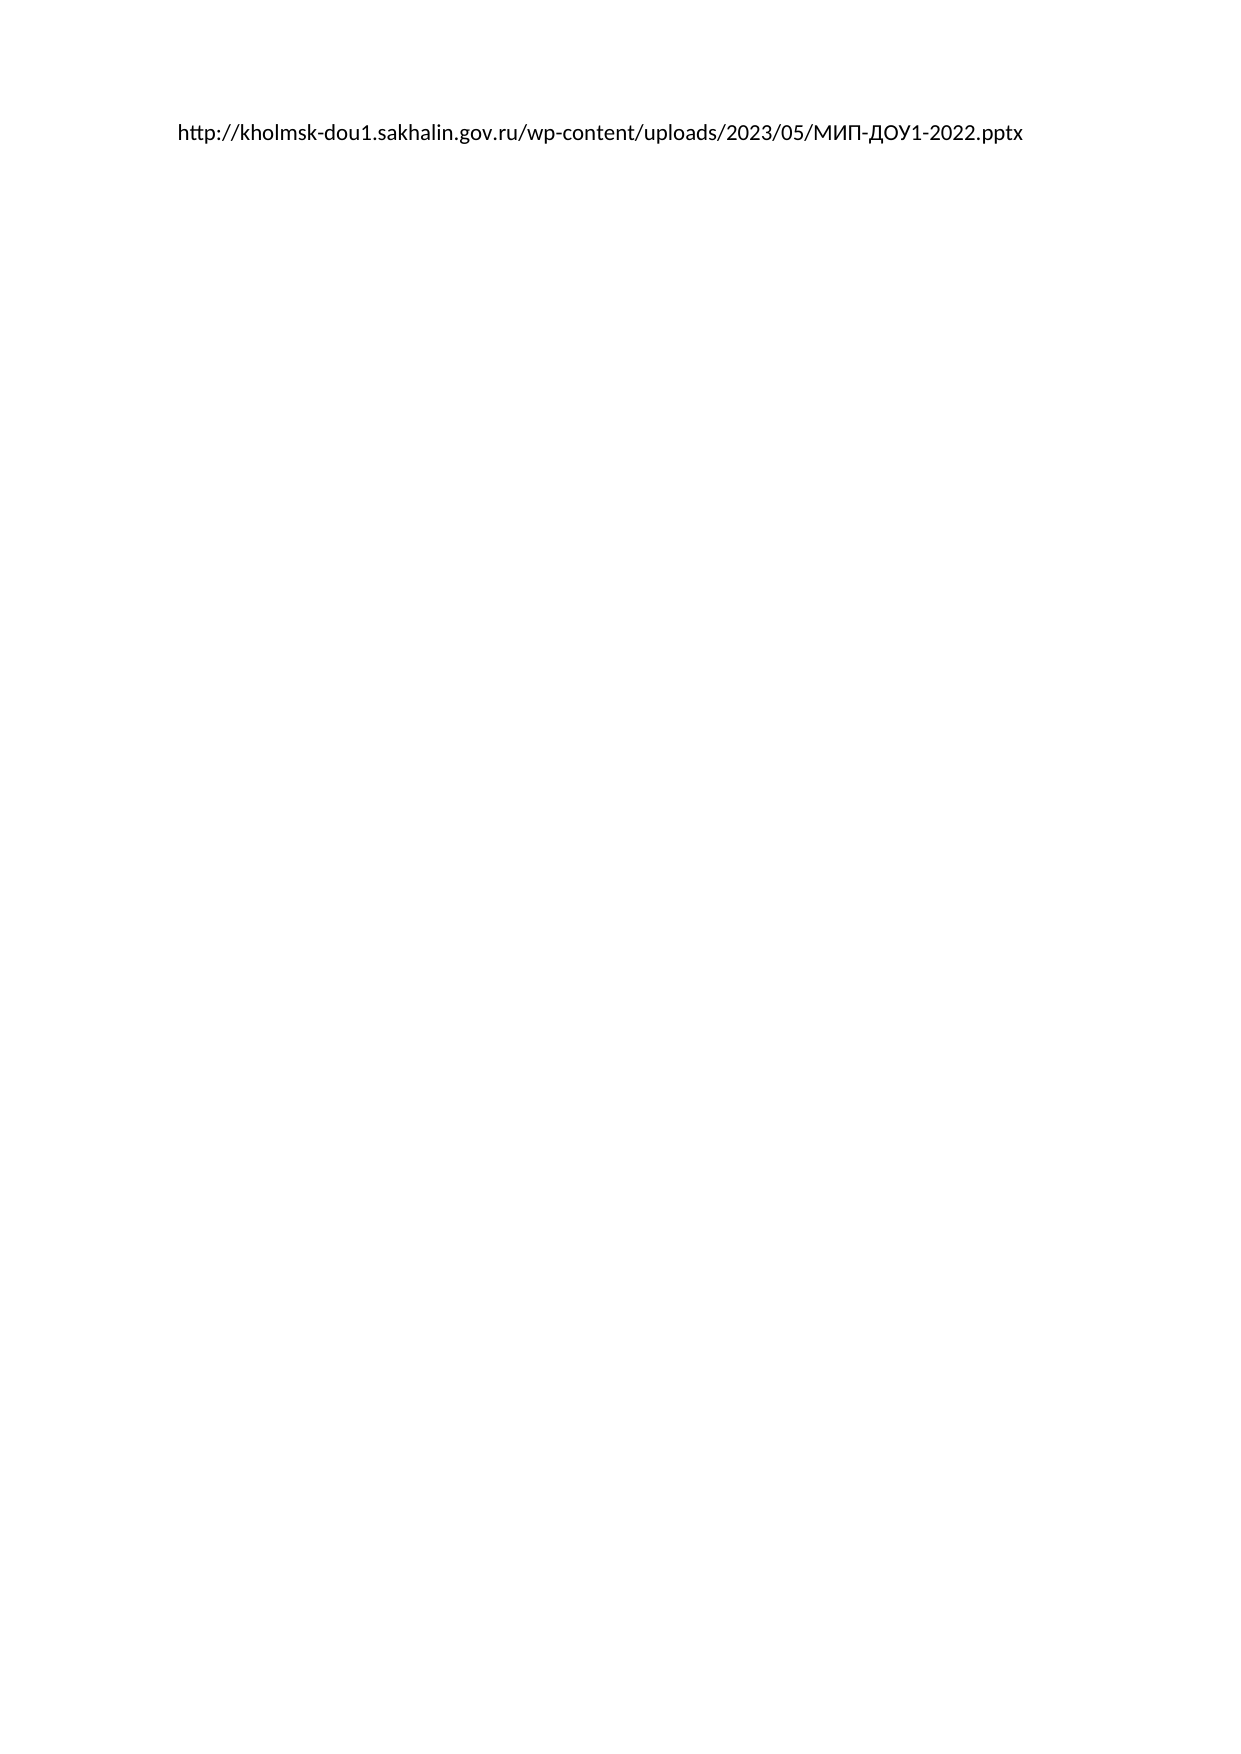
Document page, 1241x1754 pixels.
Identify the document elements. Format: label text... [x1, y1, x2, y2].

text http://kholmsk-dou1.sakhalin.gov.ru/wp-content/uploads/2023/05/МИП-ДОУ1-2022.pptx [177, 118, 1152, 146]
